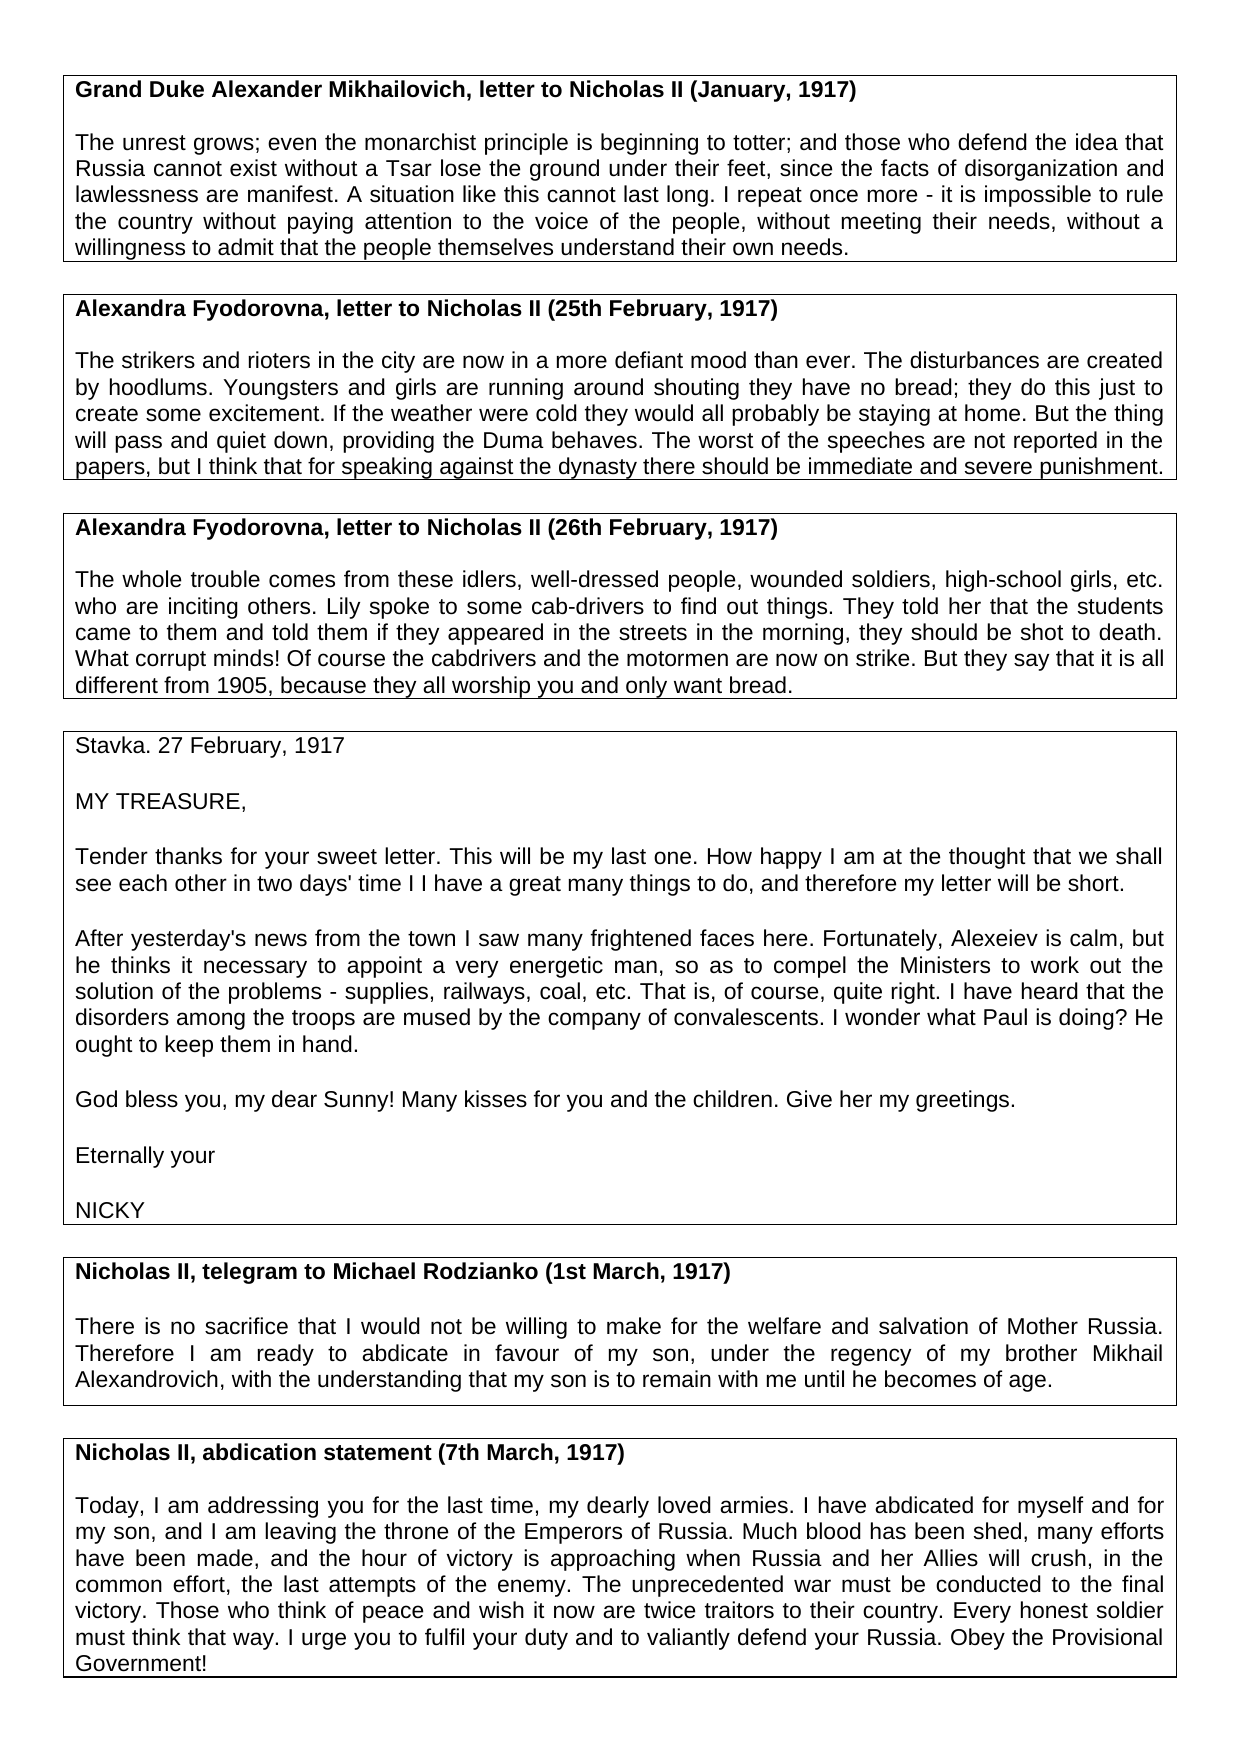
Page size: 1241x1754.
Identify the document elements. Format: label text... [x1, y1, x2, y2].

table_header Nicholas II, telegram to Michael Rodzianko (1st March, 1917) There is no sacrifice that I would not be willing to make for the welfare and salvation of Mother Russia. Therefore I am ready to abdicate in favour of my son, under the regency of my brother Mikhail Alexandrovich, with the understanding that my son is to remain with me until he becomes of age. [64, 1258, 1176, 1405]
table_header Alexandra Fyodorovna, letter to Nicholas II (26th February, 1917) The whole trouble comes from these idlers, well-dressed people, wounded soldiers, high-school girls, etc. who are inciting others. Lily spoke to some cab-drivers to find out things. They told her that the students came to them and told them if they appeared in the streets in the morning, they should be shot to death. What corrupt minds! Of course the cabdrivers and the motormen are now on strike. But they say that it is all different from 1905, because they all worship you and only want bread. [64, 514, 1176, 698]
table_header Nicholas II, abdication statement (7th March, 1917) Today, I am addressing you for the last time, my dearly loved armies. I have abdicated for myself and for my son, and I am leaving the throne of the Emperors of Russia. Much blood has been shed, many efforts have been made, and the hour of victory is approaching when Russia and her Allies will crush, in the common effort, the last attempts of the enemy. The unprecedented war must be conducted to the final victory. Those who think of peace and wish it now are twice traitors to their country. Every honest soldier must think that way. I urge you to fulfil your duty and to valiantly defend your Russia. Obey the Provisional Government! [64, 1439, 1176, 1676]
table_header Alexandra Fyodorovna, letter to Nicholas II (25th February, 1917) The strikers and rioters in the city are now in a more defiant mood than ever. The disturbances are created by hoodlums. Youngsters and girls are running around shouting they have no bread; they do this just to create some excitement. If the weather were cold they would all probably be staying at home. But the thing will pass and quiet down, providing the Duma behaves. The worst of the speeches are not reported in the papers, but I think that for speaking against the dynasty there should be immediate and severe punishment. [64, 295, 1176, 479]
table_header Stavka. 27 February, 1917 MY TREASURE, Tender thanks for your sweet letter. This will be my last one. How happy I am at the thought that we shall see each other in two days' time I I have a great many things to do, and therefore my letter will be short. After yesterday's news from the town I saw many frightened faces here. Fortunately, Alexeiev is calm, but he thinks it necessary to appoint a very energetic man, so as to compel the Ministers to work out the solution of the problems - supplies, railways, coal, etc. That is, of course, quite right. I have heard that the disorders among the troops are mused by the company of convalescents. I wonder what Paul is doing? He ought to keep them in hand. God bless you, my dear Sunny! Many kisses for you and the children. Give her my greetings. Eternally your NICKY [64, 732, 1176, 1223]
table_header Grand Duke Alexander Mikhailovich, letter to Nicholas II (January, 1917) The unrest grows; even the monarchist principle is beginning to totter; and those who defend the idea that Russia cannot exist without a Tsar lose the ground under their feet, since the facts of disorganization and lawlessness are manifest. A situation like this cannot last long. I repeat once more - it is impossible to rule the country without paying attention to the voice of the people, without meeting their needs, without a willingness to admit that the people themselves understand their own needs. [64, 76, 1176, 261]
